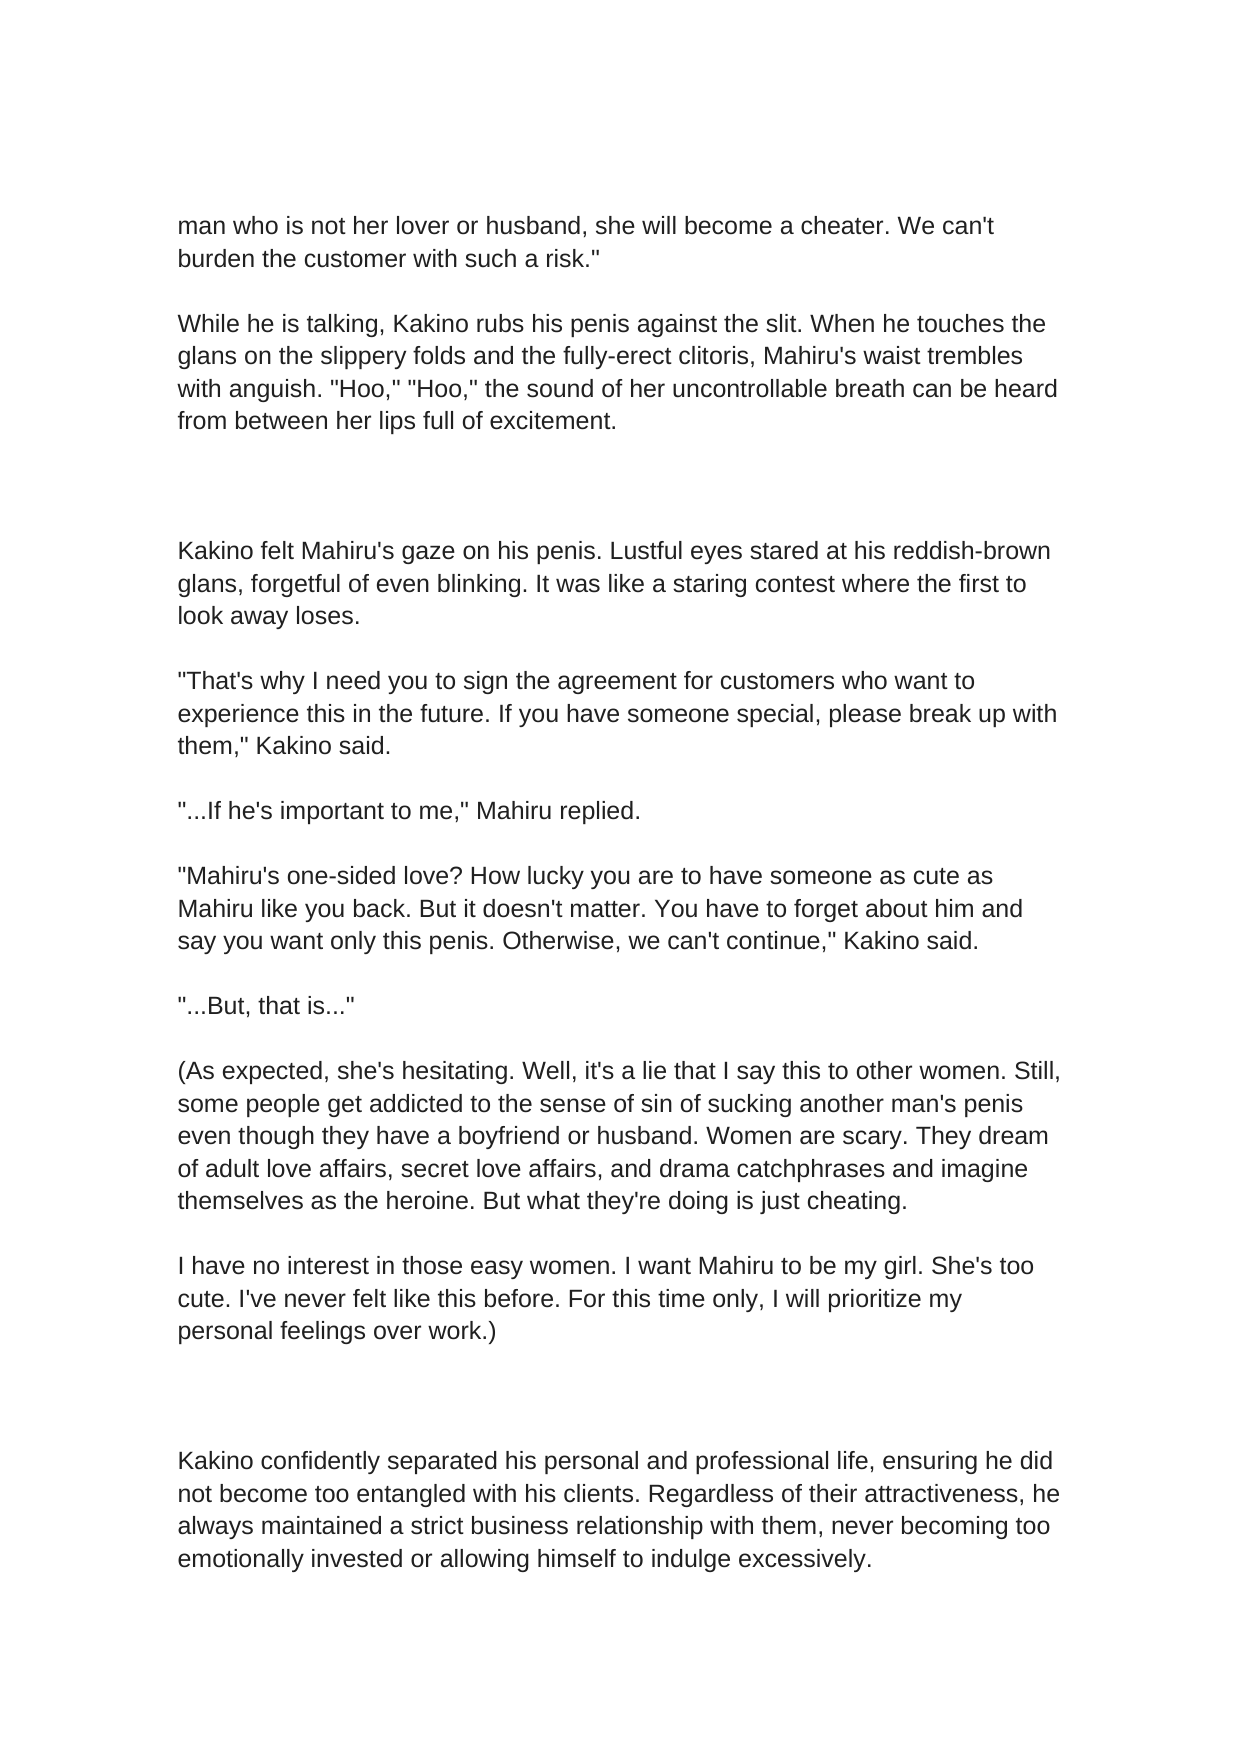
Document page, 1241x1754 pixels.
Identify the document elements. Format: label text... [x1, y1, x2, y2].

text "Mahiru's one-sided love? How lucky you are to have someone as cute as Mahiru like you back. But it doesn't matter. You have to forget about him and say you want only this penis. Otherwise, we can't continue," Kakino said. [177, 859, 1063, 957]
text I have no interest in those easy women. I want Mahiru to be my girl. She's too cute. I've never felt like this before. For this time only, I will prioritize my personal feelings over work.) [177, 1249, 1063, 1347]
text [177, 209, 1063, 274]
text (As expected, she's hesitating. Well, it's a lie that I say this to other women. Still, some people get addicted to the sense of sin of sucking another man's penis even though they have a boyfriend or husband. Women are scary. They dream of adult love affairs, secret love affairs, and drama catchphrases and imagine themselves as the heroine. But what they're doing is just cheating. [177, 1054, 1063, 1217]
text "...But, that is..." [177, 989, 1063, 1022]
text Kakino confidently separated his personal and professional life, ensuring he did not become too entangled with his clients. Regardless of their attractiveness, he always maintained a strict business relationship with them, never becoming too emotionally invested or allowing himself to indulge excessively. [177, 1444, 1063, 1574]
text "...If he's important to me," Mahiru replied. [177, 794, 1063, 827]
text "That's why I need you to sign the agreement for customers who want to experience this in the future. If you have someone special, please break up with them," Kakino said. [177, 664, 1063, 762]
text While he is talking, Kakino rubs his penis against the slit. When he touches the glans on the slippery folds and the fully-erect clitoris, Mahiru's waist trembles with anguish. "Hoo," "Hoo," the sound of her uncontrollable breath can be heard from between her lips full of excitement. [177, 307, 1063, 437]
text Kakino felt Mahiru's gaze on his penis. Lustful eyes stared at his reddish-brown glans, forgetful of even blinking. It was like a staring contest where the first to look away loses. [177, 534, 1063, 632]
